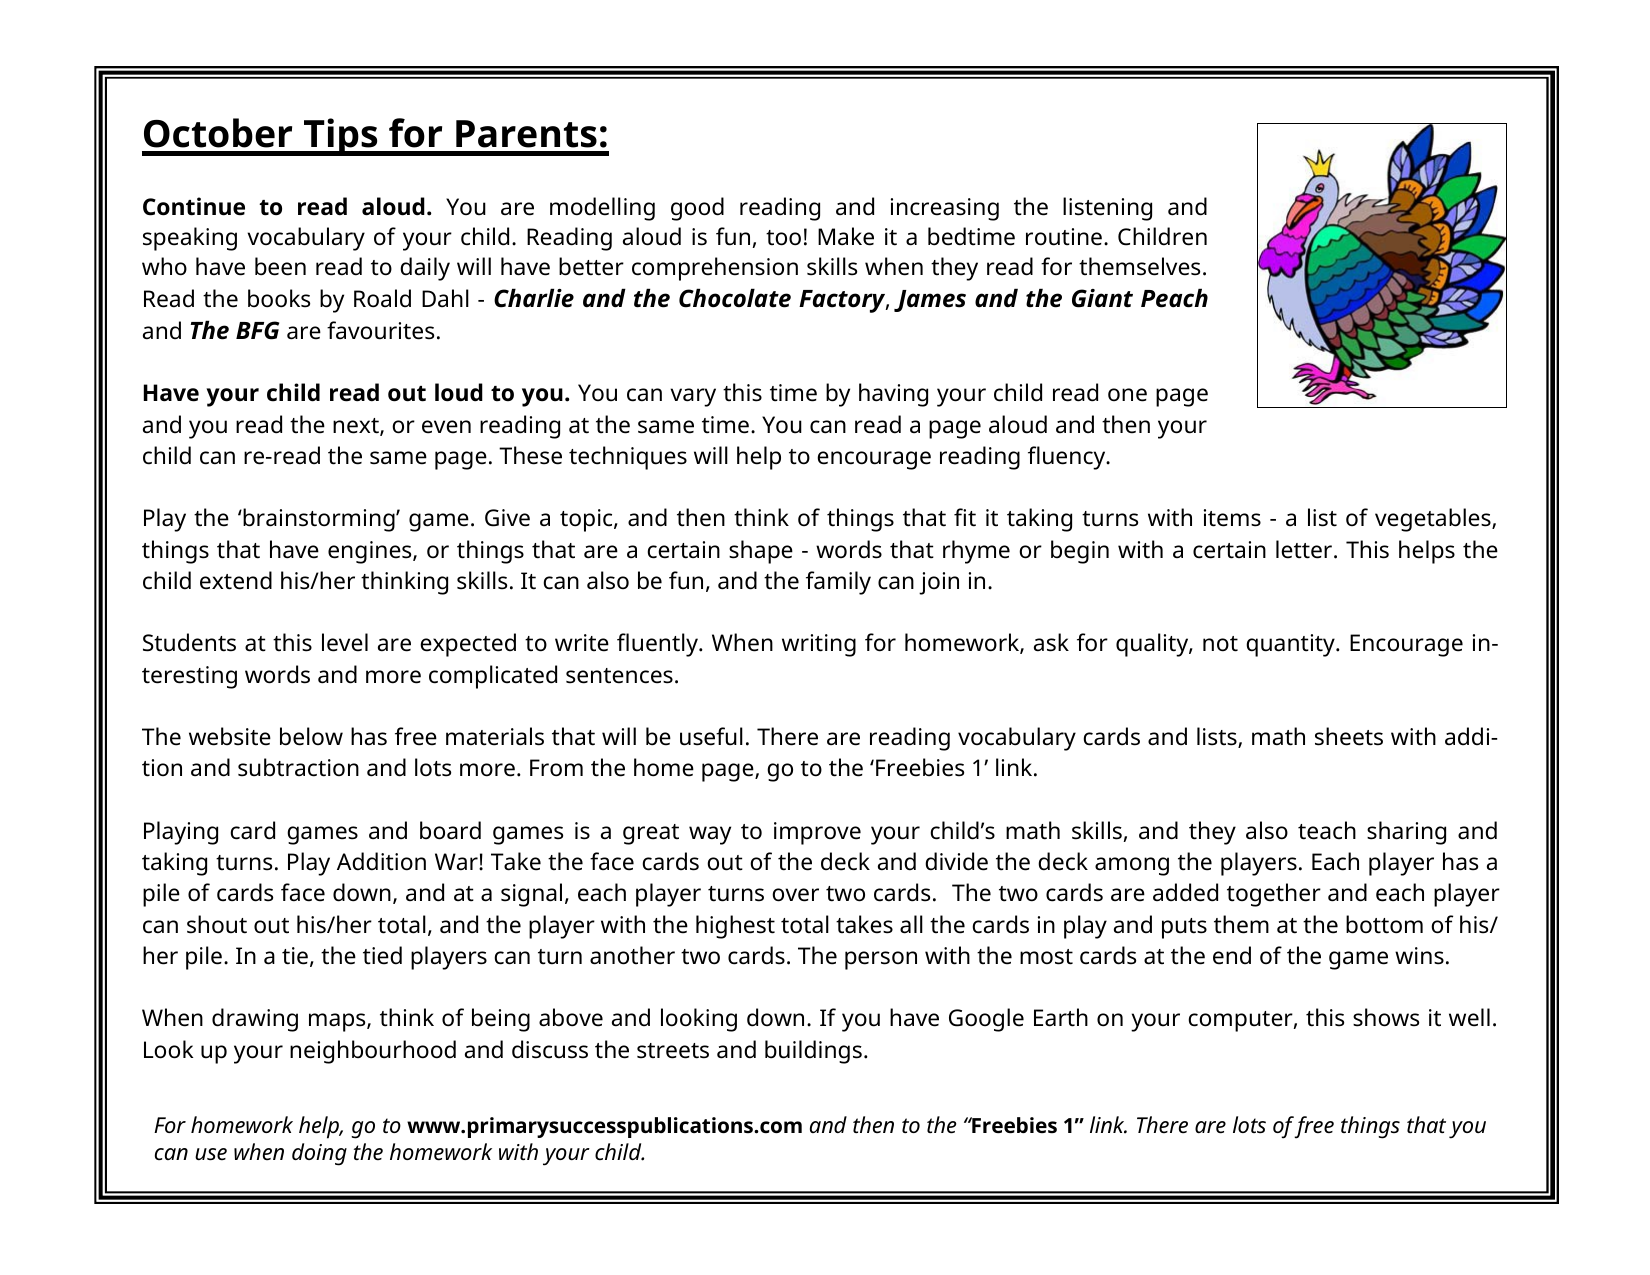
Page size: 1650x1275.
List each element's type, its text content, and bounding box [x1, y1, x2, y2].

text Play the ‘brainstorming’ game. Give a topic, and then think of things that fit it taking turns with items - a list of vegetables, things that have engines, or things that are a certain shape - words that rhyme or begin with a certain letter. This helps the child extend his/her thinking skills. It can also be fun, and the family can join in. [142, 502, 1500, 596]
text The website below has free materials that will be useful. There are reading vocabulary cards and lists, math sheets with addi- tion and subtraction and lots more. From the home page, go to the ‘Freebies 1’ link. [142, 721, 1500, 784]
picture [1258, 158, 1506, 407]
text Have your child read out loud to you. You can vary this time by having your child read one page and you read the next, or even reading at the same time. You can read a page aloud and then your child can re-read the same page. These techniques will help to encourage reading fluency. [142, 377, 1209, 471]
text Playing card games and board games is a great way to improve your child’s math skills, and they also teach sharing and taking turns. Play Addition War! Take the face cards out of the deck and divide the deck among the players. Each player has a pile of cards face down, and at a signal, each player turns over two cards. The two cards are added together and each player can shout out his/her total, and the player with the highest total takes all the cards in play and puts them at the bottom of his/ her pile. In a tie, the tied players can turn another two cards. The person with the most cards at the end of the game wins. [142, 815, 1500, 971]
text Continue to read aloud. You are modelling good reading and increasing the listening and speaking vocabulary of your child. Reading aloud is fun, too! Make it a bedtime routine. Children who have been read to daily will have better comprehension skills when they read for themselves. Read the books by Roald Dahl - Charlie and the Chocolate Factory, James and the Giant Peach and The BFG are favourites. [142, 191, 1209, 346]
text When drawing maps, think of being above and looking down. If you have Google Earth on your computer, this shows it well. Look up your neighbourhood and discuss the streets and buildings. [142, 1002, 1500, 1065]
subtitle October Tips for Parents: [142, 107, 1579, 158]
text Students at this level are expected to write fluently. When writing for homework, ask for quality, not quantity. Encourage in- teresting words and more complicated sentences. [142, 627, 1500, 690]
